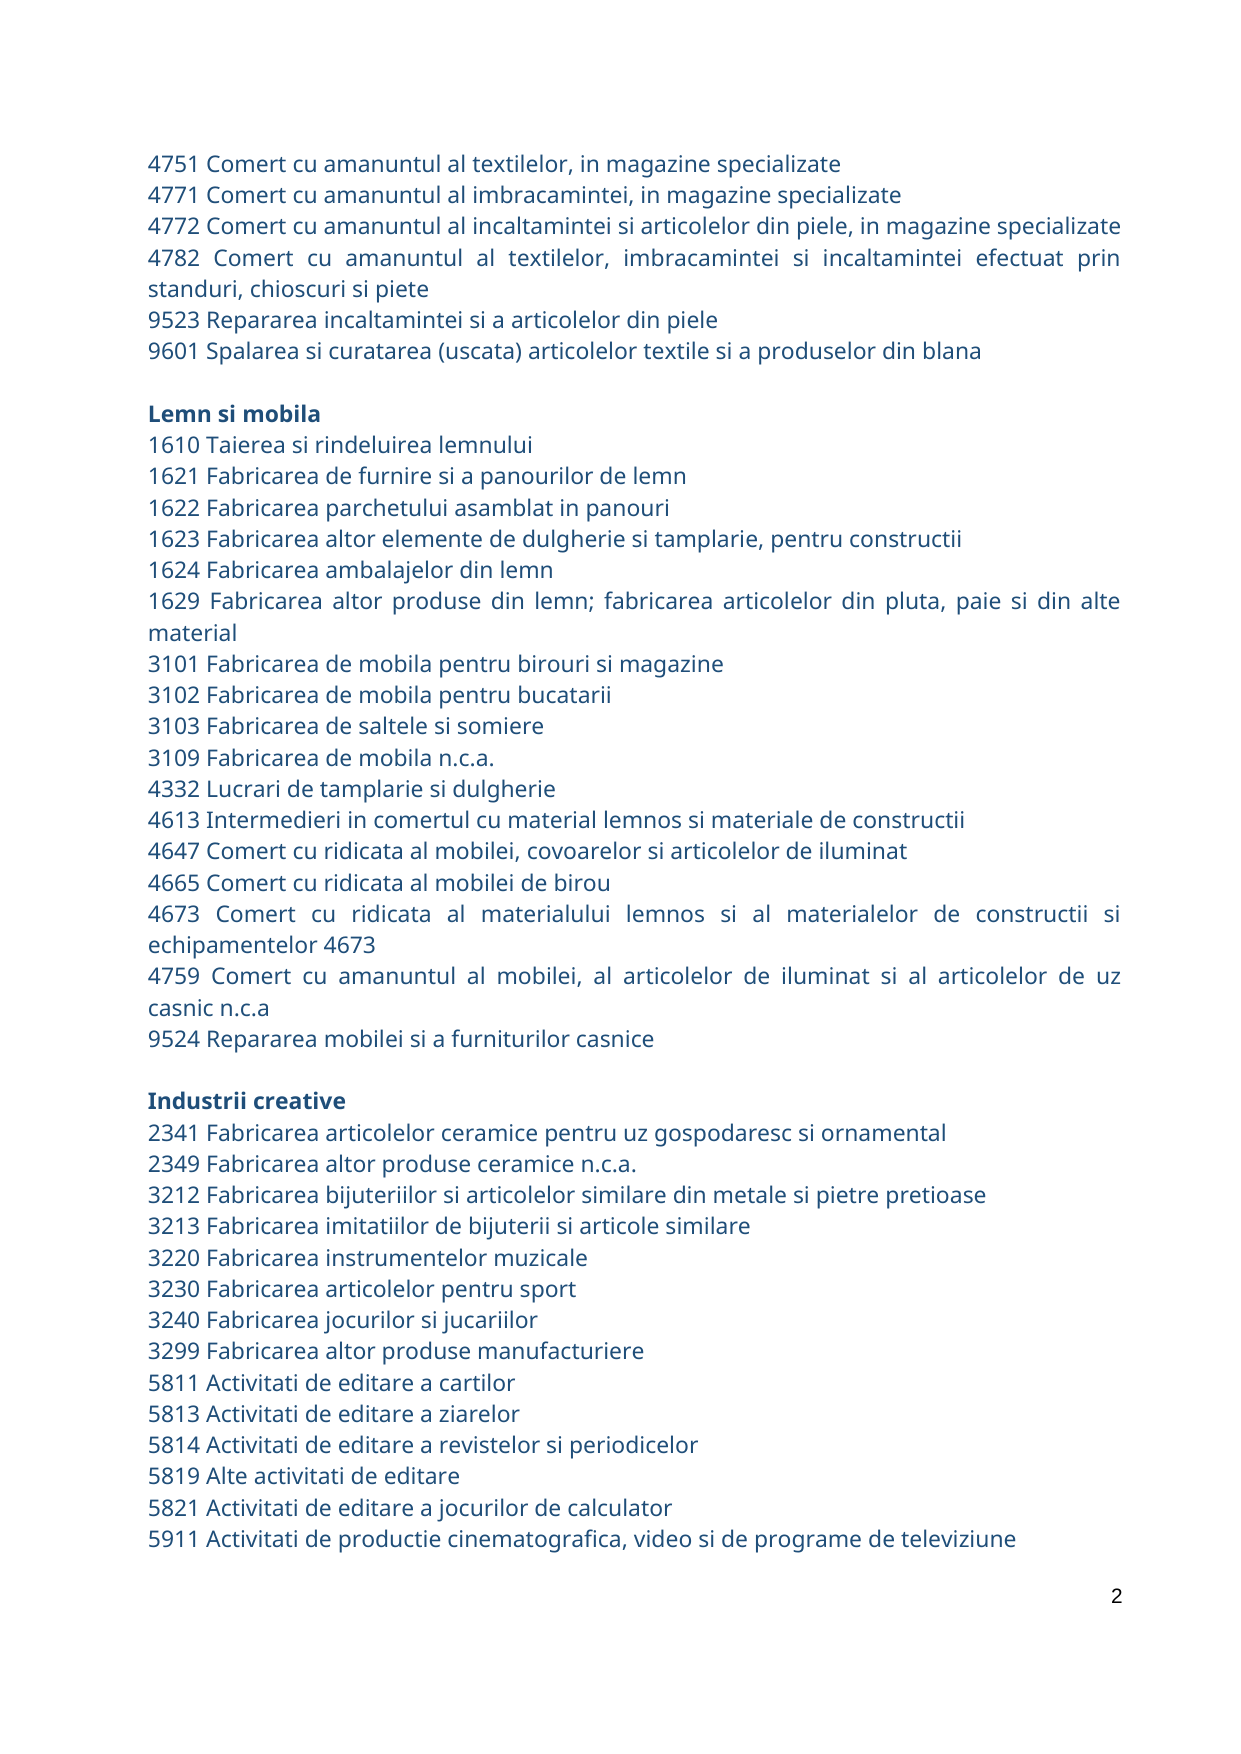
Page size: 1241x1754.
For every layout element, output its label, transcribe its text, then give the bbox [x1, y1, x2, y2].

text 1621 Fabricarea de furnire si a panourilor de lemn [148, 460, 1122, 491]
text 3103 Fabricarea de saltele si somiere [148, 710, 1122, 741]
text 4613 Intermedieri in comertul cu material lemnos si materiale de constructii [148, 804, 1122, 835]
text 4782 Comert cu amanuntul al textilelor, imbracamintei si incaltamintei efectuat prin standuri, chioscuri si piete [148, 241, 1122, 304]
text 4665 Comert cu ridicata al mobilei de birou [148, 866, 1122, 898]
text 1610 Taierea si rindeluirea lemnului [148, 429, 1122, 460]
text 3213 Fabricarea imitatiilor de bijuterii si articole similare [148, 1210, 1122, 1241]
text 5911 Activitati de productie cinematografica, video si de programe de televiziune [148, 1523, 1122, 1554]
text 3102 Fabricarea de mobila pentru bucatarii [148, 679, 1122, 710]
text 3299 Fabricarea altor produse manufacturiere [148, 1335, 1122, 1366]
text Lemn si mobila [148, 398, 1122, 429]
text 5811 Activitati de editare a cartilor [148, 1366, 1122, 1398]
text 3220 Fabricarea instrumentelor muzicale [148, 1241, 1122, 1273]
text 3212 Fabricarea bijuteriilor si articolelor similare din metale si pietre pretioase [148, 1179, 1122, 1210]
text 1629 Fabricarea altor produse din lemn; fabricarea articolelor din pluta, paie si din alte material [148, 585, 1122, 648]
text 9523 Repararea incaltamintei si a articolelor din piele [148, 304, 1122, 335]
text 1624 Fabricarea ambalajelor din lemn [148, 554, 1122, 585]
text 2341 Fabricarea articolelor ceramice pentru uz gospodaresc si ornamental [148, 1116, 1122, 1148]
text 5819 Alte activitati de editare [148, 1460, 1122, 1491]
text Industrii creative [148, 1085, 1122, 1116]
text 9601 Spalarea si curatarea (uscata) articolelor textile si a produselor din blana [148, 335, 1122, 366]
text 9524 Repararea mobilei si a furniturilor casnice [148, 1023, 1122, 1054]
text 3101 Fabricarea de mobila pentru birouri si magazine [148, 648, 1122, 679]
text 2349 Fabricarea altor produse ceramice n.c.a. [148, 1148, 1122, 1179]
text 1622 Fabricarea parchetului asamblat in panouri [148, 491, 1122, 523]
text 5814 Activitati de editare a revistelor si periodicelor [148, 1429, 1122, 1460]
text 3230 Fabricarea articolelor pentru sport [148, 1273, 1122, 1304]
text 4772 Comert cu amanuntul al incaltamintei si articolelor din piele, in magazine specializate [148, 210, 1122, 241]
text 4771 Comert cu amanuntul al imbracamintei, in magazine specializate [148, 179, 1122, 210]
text 3109 Fabricarea de mobila n.c.a. [148, 741, 1122, 773]
text 4759 Comert cu amanuntul al mobilei, al articolelor de iluminat si al articolelor de uz casnic n.c.a [148, 960, 1122, 1023]
text 5821 Activitati de editare a jocurilor de calculator [148, 1491, 1122, 1523]
text 3240 Fabricarea jocurilor si jucariilor [148, 1304, 1122, 1335]
text 4673 Comert cu ridicata al materialului lemnos si al materialelor de constructii si echipamentelor 4673 [148, 898, 1122, 960]
text 4332 Lucrari de tamplarie si dulgherie [148, 773, 1122, 804]
text 4751 Comert cu amanuntul al textilelor, in magazine specializate [148, 148, 1122, 179]
text 4647 Comert cu ridicata al mobilei, covoarelor si articolelor de iluminat [148, 835, 1122, 866]
text 1623 Fabricarea altor elemente de dulgherie si tamplarie, pentru constructii [148, 523, 1122, 554]
text 5813 Activitati de editare a ziarelor [148, 1398, 1122, 1429]
